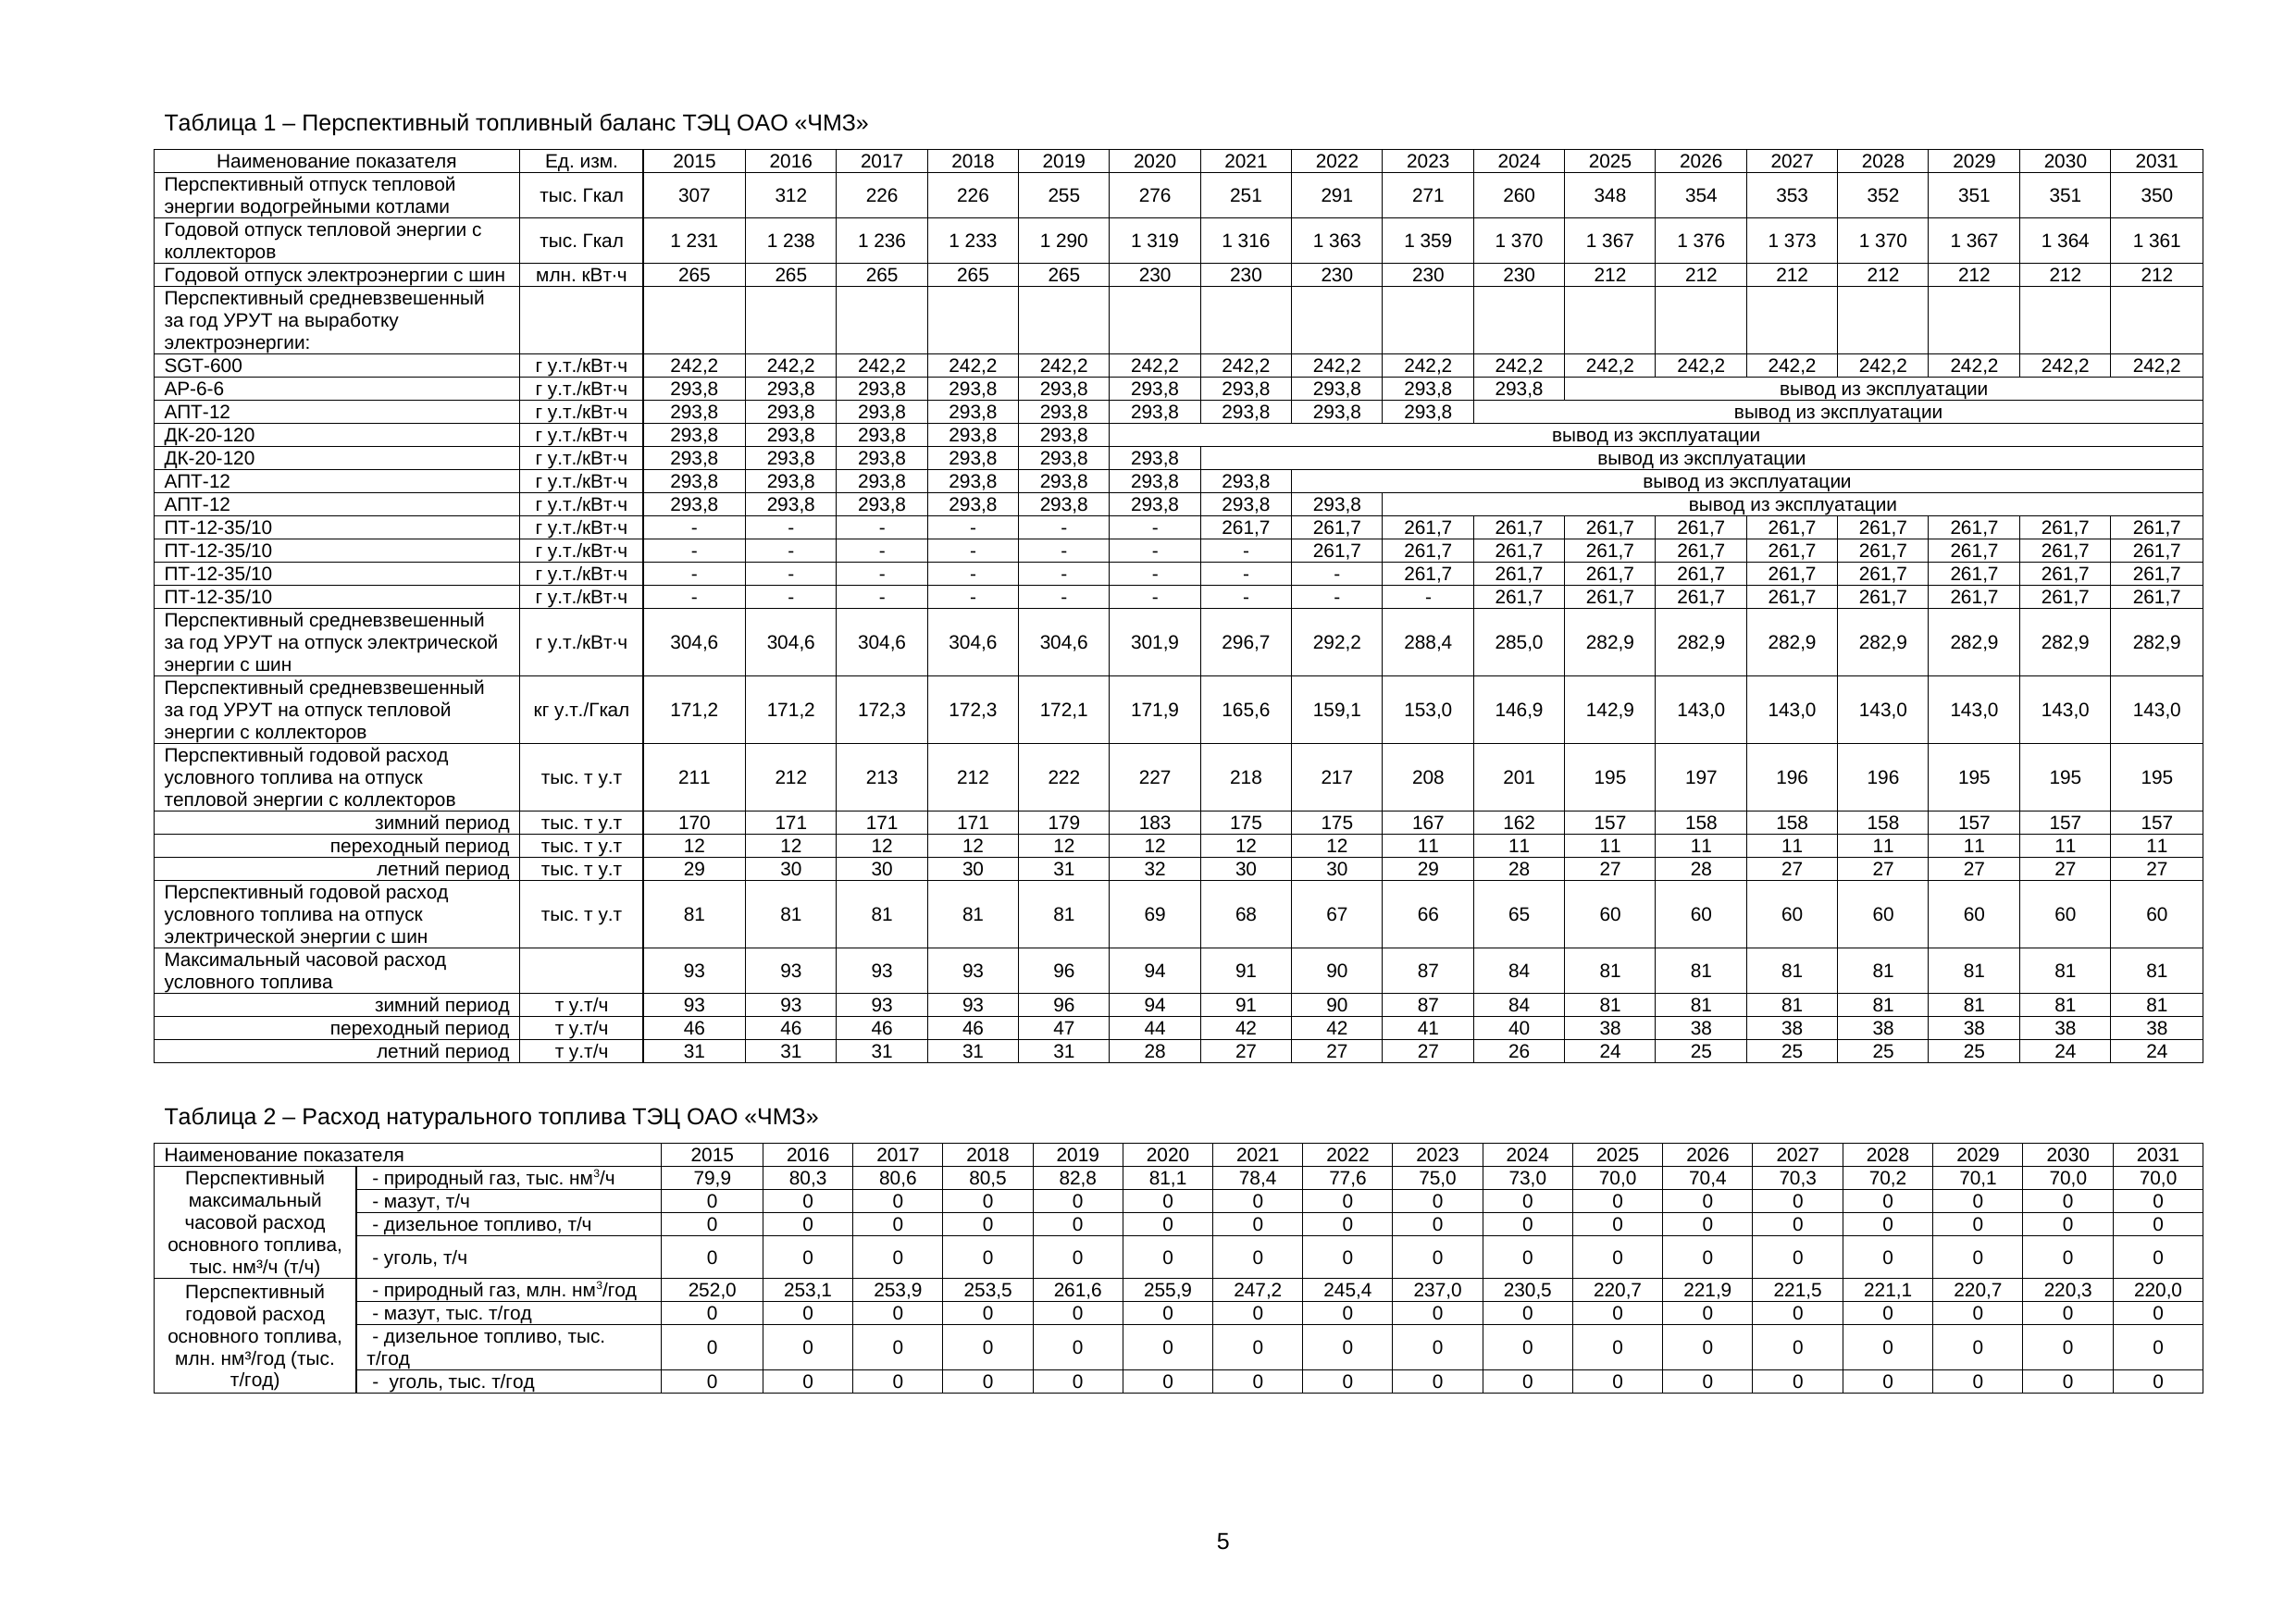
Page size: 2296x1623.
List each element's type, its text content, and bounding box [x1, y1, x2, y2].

table_cell 261,7 [1474, 586, 1564, 608]
table_header 2026 [1663, 1144, 1752, 1166]
table_cell 212 [1838, 264, 1928, 286]
table_header Наименование показателя [155, 150, 519, 172]
table_cell 212 [2111, 264, 2203, 286]
table_cell 0 [763, 1325, 852, 1369]
table_cell 0 [853, 1190, 942, 1212]
table_cell 0 [1303, 1302, 1392, 1324]
table_cell 0 [1663, 1213, 1752, 1235]
table_cell 0 [2114, 1190, 2203, 1212]
table_cell 261,7 [1383, 539, 1473, 562]
table_cell - [837, 586, 927, 608]
table_cell 158 [1838, 812, 1928, 834]
table_cell 261,7 [1656, 516, 1746, 539]
table_cell 11 [1747, 835, 1837, 857]
table_cell Перспективный годовой расход условного топлива на отпуск электрической энергии с шин [155, 881, 519, 948]
table_cell 293,8 [837, 493, 927, 515]
table_cell 242,2 [1110, 354, 1200, 377]
table_cell 0 [1933, 1325, 2022, 1369]
table_cell Перспективный отпуск тепловой энергии водогрейными котлами [155, 173, 519, 217]
table_cell Перспективный средневзвешенный за год УРУТ на отпуск тепловой энергии с коллекторов [155, 676, 519, 743]
table_cell 165,6 [1201, 676, 1291, 743]
table_cell 38 [2020, 1017, 2110, 1039]
table_cell 208 [1383, 744, 1473, 811]
table_cell 0 [1213, 1370, 1302, 1393]
table_cell 1 370 [1474, 218, 1564, 263]
table_cell 0 [1213, 1236, 1302, 1278]
table_cell 195 [1929, 744, 2019, 811]
table_cell 96 [1019, 948, 1109, 993]
table_cell 220,3 [2023, 1279, 2113, 1301]
table_cell 1 236 [837, 218, 927, 263]
table_cell 38 [1838, 1017, 1928, 1039]
table_cell - [746, 539, 836, 562]
table_cell 12 [1019, 835, 1109, 857]
table_cell 81 [2111, 994, 2203, 1016]
table_cell - [837, 516, 927, 539]
table_cell - мазут, т/ч [357, 1190, 661, 1212]
table_cell 211 [644, 744, 745, 811]
table_cell 0 [1933, 1302, 2022, 1324]
table_cell ДК-20-120 [155, 424, 519, 446]
table_cell [1019, 287, 1109, 353]
table_cell 32 [1110, 858, 1200, 880]
table_cell 261,7 [1201, 516, 1291, 539]
table_cell 218 [1201, 744, 1291, 811]
table_cell 70,1 [1933, 1167, 2022, 1189]
table_cell 28 [1474, 858, 1564, 880]
table_cell 196 [1747, 744, 1837, 811]
table_cell 172,3 [837, 676, 927, 743]
table_cell 0 [943, 1302, 1033, 1324]
table_cell - [1110, 586, 1200, 608]
table_cell летний период [155, 858, 519, 880]
table_header 2022 [1292, 150, 1382, 172]
table_cell 230 [1110, 264, 1200, 286]
table_cell 0 [1303, 1370, 1392, 1393]
table_cell 282,9 [1747, 609, 1837, 675]
table_cell 30 [1292, 858, 1382, 880]
table_cell 27 [1201, 1040, 1291, 1062]
table_cell 91 [1201, 948, 1291, 993]
table_cell 242,2 [1292, 354, 1382, 377]
table_cell 1 361 [2111, 218, 2203, 263]
table_header 2025 [1573, 1144, 1662, 1166]
table_cell 31 [746, 1040, 836, 1062]
table_cell 78,4 [1213, 1167, 1302, 1189]
table_cell 81 [1565, 994, 1655, 1016]
table_cell 296,7 [1201, 609, 1291, 675]
table_cell 255 [1019, 173, 1109, 217]
table_cell 143,0 [2111, 676, 2203, 743]
table_cell 28 [1110, 1040, 1200, 1062]
table_cell вывод из эксплуатации [1201, 447, 2203, 469]
table_cell [644, 287, 745, 353]
table_cell [1656, 287, 1746, 353]
table_cell [1292, 287, 1382, 353]
table_cell 31 [644, 1040, 745, 1062]
table_cell 81 [928, 881, 1018, 948]
table_cell 80,5 [943, 1167, 1033, 1189]
table_header 2030 [2023, 1144, 2113, 1166]
table_cell 11 [1656, 835, 1746, 857]
table_cell г у.т./кВт∙ч [520, 401, 642, 423]
table_cell Перспективный максимальный часовой расход основного топлива, тыс. нм³/ч (т/ч) [155, 1167, 355, 1278]
table_cell 0 [1483, 1370, 1572, 1393]
table_cell 293,8 [644, 447, 745, 469]
table_cell 175 [1201, 812, 1291, 834]
table_cell 261,7 [1474, 516, 1564, 539]
table_cell 67 [1292, 881, 1382, 948]
table_cell 11 [1929, 835, 2019, 857]
table_cell 70,2 [1843, 1167, 1932, 1189]
table_cell 293,8 [928, 378, 1018, 400]
table_cell АПТ-12 [155, 493, 519, 515]
table_header 2015 [644, 150, 745, 172]
text Таблица 1 – Перспективный топливный баланс ТЭЦ ОАО «ЧМЗ» [164, 109, 2214, 136]
table_cell 242,2 [644, 354, 745, 377]
table_cell - [1019, 586, 1109, 608]
table_cell 0 [1123, 1190, 1212, 1212]
table_cell 0 [853, 1213, 942, 1235]
table_cell 226 [928, 173, 1018, 217]
table_cell 260 [1474, 173, 1564, 217]
table_cell [2020, 287, 2110, 353]
table_cell 261,7 [1838, 563, 1928, 585]
table_cell 227 [1110, 744, 1200, 811]
table_cell 11 [1474, 835, 1564, 857]
table_cell 81,1 [1123, 1167, 1212, 1189]
table_cell 73,0 [1483, 1167, 1572, 1189]
table_cell 242,2 [2020, 354, 2110, 377]
table_cell 27 [1838, 858, 1928, 880]
table_cell 0 [2023, 1302, 2113, 1324]
table_cell 212 [928, 744, 1018, 811]
table_cell г у.т./кВт∙ч [520, 609, 642, 675]
table_header 2031 [2114, 1144, 2203, 1166]
table_cell 0 [2114, 1370, 2203, 1393]
table_cell 25 [1838, 1040, 1928, 1062]
table_cell 201 [1474, 744, 1564, 811]
table_cell 28 [1656, 858, 1746, 880]
table_cell 81 [1838, 994, 1928, 1016]
table_header 2030 [2020, 150, 2110, 172]
table_cell 0 [662, 1236, 763, 1278]
table_cell 261,7 [1656, 539, 1746, 562]
table_cell - [644, 563, 745, 585]
table_cell 293,8 [746, 493, 836, 515]
table_cell 293,8 [1201, 470, 1291, 492]
table_header 2029 [1929, 150, 2019, 172]
table_cell 60 [2020, 881, 2110, 948]
table_cell 60 [1565, 881, 1655, 948]
table_cell ДК-20-120 [155, 447, 519, 469]
table_cell - [746, 516, 836, 539]
table_cell 242,2 [1565, 354, 1655, 377]
table_cell тыс. т у.т [520, 835, 642, 857]
table_cell 293,8 [1292, 493, 1382, 515]
table_header 2022 [1303, 1144, 1392, 1166]
table_cell 242,2 [837, 354, 927, 377]
table_cell 0 [1213, 1325, 1302, 1369]
table_cell 12 [746, 835, 836, 857]
table_cell 0 [1843, 1302, 1932, 1324]
table_cell 80,3 [763, 1167, 852, 1189]
text Таблица 2 – Расход натурального топлива ТЭЦ ОАО «ЧМЗ» [164, 1103, 2214, 1130]
table_cell 0 [1843, 1236, 1932, 1278]
table_cell 261,7 [2111, 516, 2203, 539]
table_cell 261,7 [1929, 539, 2019, 562]
table_cell 276 [1110, 173, 1200, 217]
table_cell 31 [928, 1040, 1018, 1062]
table_cell 12 [644, 835, 745, 857]
table_cell 60 [1747, 881, 1837, 948]
table_cell 195 [2111, 744, 2203, 811]
table_cell 0 [853, 1370, 942, 1393]
table_cell 304,6 [837, 609, 927, 675]
table_cell 46 [644, 1017, 745, 1039]
table_cell 293,8 [928, 401, 1018, 423]
table_cell 242,2 [2111, 354, 2203, 377]
table_cell 31 [1019, 858, 1109, 880]
table_cell 261,7 [1656, 563, 1746, 585]
table_cell 40 [1474, 1017, 1564, 1039]
table_cell 261,7 [1292, 516, 1382, 539]
table_cell 25 [1929, 1040, 2019, 1062]
table_cell 261,7 [1474, 539, 1564, 562]
table_cell 81 [1929, 994, 2019, 1016]
table_cell 293,8 [1110, 493, 1200, 515]
table_cell 81 [644, 881, 745, 948]
table_cell 217 [1292, 744, 1382, 811]
table_cell 11 [1565, 835, 1655, 857]
table_cell 285,0 [1474, 609, 1564, 675]
table_cell 253,5 [943, 1279, 1033, 1301]
table_cell 0 [943, 1325, 1033, 1369]
table_cell 213 [837, 744, 927, 811]
table_cell 0 [1034, 1213, 1123, 1235]
table_cell 81 [1929, 948, 2019, 993]
table_cell 93 [644, 948, 745, 993]
table_cell 0 [1843, 1213, 1932, 1235]
table_cell ПТ-12-35/10 [155, 563, 519, 585]
table_cell 1 367 [1565, 218, 1655, 263]
table_cell 175 [1292, 812, 1382, 834]
table_cell тыс. т у.т [520, 812, 642, 834]
table_cell 261,7 [1747, 516, 1837, 539]
table_cell 242,2 [1383, 354, 1473, 377]
table_cell АПТ-12 [155, 401, 519, 423]
table_cell 0 [1123, 1302, 1212, 1324]
table_cell 261,7 [1383, 516, 1473, 539]
table_cell 77,6 [1303, 1167, 1392, 1189]
table_cell 29 [1383, 858, 1473, 880]
table_cell г у.т./кВт∙ч [520, 470, 642, 492]
table_cell г у.т./кВт∙ч [520, 563, 642, 585]
table_cell 75,0 [1393, 1167, 1483, 1189]
table_cell 1 373 [1747, 218, 1837, 263]
table_cell г у.т./кВт∙ч [520, 424, 642, 446]
table_cell 81 [1747, 994, 1837, 1016]
table_cell 0 [662, 1302, 763, 1324]
table_cell 0 [2023, 1236, 2113, 1278]
table_cell 96 [1019, 994, 1109, 1016]
table_cell 0 [1933, 1236, 2022, 1278]
table_cell - [1201, 539, 1291, 562]
table_cell 27 [1929, 858, 2019, 880]
table_cell 212 [1929, 264, 2019, 286]
table_cell 261,7 [2020, 586, 2110, 608]
table_cell 0 [1034, 1302, 1123, 1324]
table_cell 293,8 [644, 424, 745, 446]
table_cell 0 [853, 1302, 942, 1324]
table_cell 11 [2111, 835, 2203, 857]
table_header 2021 [1213, 1144, 1302, 1166]
table_cell 91 [1201, 994, 1291, 1016]
table_cell 27 [2020, 858, 2110, 880]
table_cell АР-6-6 [155, 378, 519, 400]
table_cell 220,0 [2114, 1279, 2203, 1301]
table_cell [1201, 287, 1291, 353]
table_cell [837, 287, 927, 353]
table_cell 0 [1213, 1190, 1302, 1212]
table_cell 30 [746, 858, 836, 880]
table_cell 293,8 [746, 424, 836, 446]
table_cell - [746, 586, 836, 608]
table_cell 312 [746, 173, 836, 217]
table_cell 27 [1747, 858, 1837, 880]
table_cell 0 [1753, 1302, 1843, 1324]
table_cell 11 [1383, 835, 1473, 857]
table_cell 153,0 [1383, 676, 1473, 743]
table_cell 0 [1753, 1325, 1843, 1369]
table_cell 81 [1656, 948, 1746, 993]
table_cell - уголь, т/ч [357, 1236, 661, 1278]
table_cell 80,6 [853, 1167, 942, 1189]
table_cell 29 [644, 858, 745, 880]
table_cell 84 [1474, 948, 1564, 993]
table_cell 230 [1474, 264, 1564, 286]
table_cell 307 [644, 173, 745, 217]
table_header Наименование показателя [155, 1144, 661, 1166]
table_cell 0 [1303, 1236, 1392, 1278]
table_cell 0 [943, 1236, 1033, 1278]
table_cell 70,0 [2023, 1167, 2113, 1189]
table_cell 41 [1383, 1017, 1473, 1039]
table_cell 293,8 [1110, 401, 1200, 423]
table_header 2027 [1753, 1144, 1843, 1166]
table_cell 81 [1747, 948, 1837, 993]
table_cell 261,7 [1838, 516, 1928, 539]
table_header 2020 [1110, 150, 1200, 172]
table_cell 1 376 [1656, 218, 1746, 263]
table_cell 293,8 [1292, 378, 1382, 400]
table_cell 0 [1843, 1190, 1932, 1212]
table_cell 265 [837, 264, 927, 286]
table_cell 30 [1201, 858, 1291, 880]
table_cell г у.т./кВт∙ч [520, 378, 642, 400]
table_cell 0 [2114, 1213, 2203, 1235]
table_cell 282,9 [1838, 609, 1928, 675]
table_cell 288,4 [1383, 609, 1473, 675]
table_cell 171 [746, 812, 836, 834]
table_cell г у.т./кВт∙ч [520, 354, 642, 377]
table_cell - дизельное топливо, т/ч [357, 1213, 661, 1235]
table_cell 0 [2023, 1325, 2113, 1369]
table_cell 293,8 [644, 470, 745, 492]
table_cell 0 [1123, 1236, 1212, 1278]
table_cell 0 [1753, 1190, 1843, 1212]
table_cell 38 [1747, 1017, 1837, 1039]
table_cell 25 [1747, 1040, 1837, 1062]
table_cell 0 [1843, 1370, 1932, 1393]
table_header Ед. изм. [520, 150, 642, 172]
table_cell 1 370 [1838, 218, 1928, 263]
table_cell 293,8 [1474, 378, 1564, 400]
table_header 2019 [1034, 1144, 1123, 1166]
table_cell 142,9 [1565, 676, 1655, 743]
table_cell 351 [2020, 173, 2110, 217]
table_cell переходный период [155, 835, 519, 857]
table_cell 293,8 [1019, 378, 1109, 400]
table_cell 1 367 [1929, 218, 2019, 263]
table_cell 162 [1474, 812, 1564, 834]
table_cell 81 [837, 881, 927, 948]
table_cell г у.т./кВт∙ч [520, 539, 642, 562]
table_header 2018 [928, 150, 1018, 172]
table_cell 70,4 [1663, 1167, 1752, 1189]
table_cell 242,2 [1929, 354, 2019, 377]
table_cell 0 [1303, 1213, 1392, 1235]
table_cell 265 [746, 264, 836, 286]
table_cell 171 [837, 812, 927, 834]
table_cell 0 [1123, 1213, 1212, 1235]
table_cell 353 [1747, 173, 1837, 217]
table_cell 0 [2023, 1370, 2113, 1393]
table_cell 81 [1838, 948, 1928, 993]
table_cell 242,2 [1201, 354, 1291, 377]
table_cell ПТ-12-35/10 [155, 516, 519, 539]
table_cell 237,0 [1393, 1279, 1483, 1301]
table_cell 70,0 [2114, 1167, 2203, 1189]
table_cell 157 [1565, 812, 1655, 834]
table_cell 1 231 [644, 218, 745, 263]
table_cell - [1292, 563, 1382, 585]
table_cell 293,8 [928, 447, 1018, 469]
table_cell 282,9 [1929, 609, 2019, 675]
table_cell 292,2 [1292, 609, 1382, 675]
table_cell тыс. т у.т [520, 744, 642, 811]
table_cell 12 [1292, 835, 1382, 857]
table_cell 0 [763, 1236, 852, 1278]
table_cell 304,6 [644, 609, 745, 675]
table_cell Перспективный средневзвешенный за год УРУТ на отпуск электрической энергии с шин [155, 609, 519, 675]
table_cell 265 [644, 264, 745, 286]
table_cell 93 [928, 948, 1018, 993]
table_cell 12 [928, 835, 1018, 857]
table_cell 84 [1474, 994, 1564, 1016]
table_cell 293,8 [837, 447, 927, 469]
table_cell 293,8 [644, 493, 745, 515]
table_cell 271 [1383, 173, 1473, 217]
table_header 2015 [662, 1144, 763, 1166]
table_cell - [1292, 586, 1382, 608]
table_cell 170 [644, 812, 745, 834]
table_cell 293,8 [1019, 424, 1109, 446]
table_cell 212 [746, 744, 836, 811]
table_cell 261,7 [1565, 586, 1655, 608]
table_cell 81 [2020, 948, 2110, 993]
table_cell SGT-600 [155, 354, 519, 377]
table_cell 38 [2111, 1017, 2203, 1039]
table_cell 0 [1663, 1190, 1752, 1212]
table_cell 143,0 [2020, 676, 2110, 743]
table_cell 157 [2020, 812, 2110, 834]
table_cell 11 [1838, 835, 1928, 857]
table_cell 261,7 [2020, 539, 2110, 562]
table_cell г у.т./кВт∙ч [520, 447, 642, 469]
table_header 2025 [1565, 150, 1655, 172]
table_cell 0 [763, 1190, 852, 1212]
table_cell 253,9 [853, 1279, 942, 1301]
table_cell 261,7 [1474, 563, 1564, 585]
table_cell 348 [1565, 173, 1655, 217]
table_cell 261,7 [1565, 516, 1655, 539]
table_cell 265 [928, 264, 1018, 286]
table_header 2017 [837, 150, 927, 172]
table_header 2019 [1019, 150, 1109, 172]
table_cell 293,8 [644, 378, 745, 400]
table_cell 1 233 [928, 218, 1018, 263]
table_cell 261,7 [2111, 563, 2203, 585]
table_cell г у.т./кВт∙ч [520, 493, 642, 515]
table_cell 172,1 [1019, 676, 1109, 743]
table_cell 261,7 [1929, 516, 2019, 539]
table_cell 31 [837, 1040, 927, 1062]
table_cell 38 [1656, 1017, 1746, 1039]
table_cell 1 363 [1292, 218, 1382, 263]
table_cell [1838, 287, 1928, 353]
table_cell 157 [2111, 812, 2203, 834]
table_cell 0 [1573, 1325, 1662, 1369]
table_cell 251 [1201, 173, 1291, 217]
table_cell 0 [2114, 1236, 2203, 1278]
table_cell 1 319 [1110, 218, 1200, 263]
table_cell 44 [1110, 1017, 1200, 1039]
table_cell [1747, 287, 1837, 353]
table_cell - природный газ, млн. нм3/год [357, 1279, 661, 1301]
table_cell 94 [1110, 948, 1200, 993]
table_cell 0 [1303, 1190, 1392, 1212]
table_cell 0 [2023, 1190, 2113, 1212]
table_cell 261,7 [1929, 563, 2019, 585]
table_cell 0 [1483, 1325, 1572, 1369]
table_cell 293,8 [928, 424, 1018, 446]
table_cell - [928, 516, 1018, 539]
table_cell 0 [1393, 1236, 1483, 1278]
table_cell 93 [644, 994, 745, 1016]
table_cell 90 [1292, 948, 1382, 993]
table_cell 0 [2114, 1302, 2203, 1324]
table_header 2027 [1747, 150, 1837, 172]
table_cell 0 [1393, 1190, 1483, 1212]
table_cell 81 [1019, 881, 1109, 948]
table_cell - [1110, 539, 1200, 562]
table_cell 81 [2111, 948, 2203, 993]
table_cell т у.т/ч [520, 1017, 642, 1039]
table_cell 143,0 [1747, 676, 1837, 743]
table_header 2024 [1474, 150, 1564, 172]
table_cell 60 [1656, 881, 1746, 948]
table_cell 195 [1565, 744, 1655, 811]
table_header 2018 [943, 1144, 1033, 1166]
table_cell 68 [1201, 881, 1291, 948]
table_cell тыс. Гкал [520, 173, 642, 217]
table_cell 0 [1573, 1370, 1662, 1393]
table_cell Максимальный часовой расход условного топлива [155, 948, 519, 993]
table_cell - природный газ, тыс. нм3/ч [357, 1167, 661, 1189]
table_cell млн. кВт∙ч [520, 264, 642, 286]
table_cell 171,2 [644, 676, 745, 743]
table_cell Перспективный годовой расход условного топлива на отпуск тепловой энергии с коллекторов [155, 744, 519, 811]
table_cell 261,7 [2020, 563, 2110, 585]
table_cell 81 [1656, 994, 1746, 1016]
table_cell 0 [1393, 1213, 1483, 1235]
table_cell 0 [1933, 1190, 2022, 1212]
table_cell 0 [1753, 1213, 1843, 1235]
table_cell 1 359 [1383, 218, 1473, 263]
table_cell 265 [1019, 264, 1109, 286]
table_cell 0 [1034, 1370, 1123, 1393]
table_cell 0 [1483, 1236, 1572, 1278]
table_cell 0 [1393, 1302, 1483, 1324]
table_cell Годовой отпуск электроэнергии с шин [155, 264, 519, 286]
table_cell 195 [2020, 744, 2110, 811]
table_cell 352 [1838, 173, 1928, 217]
table_cell 171,9 [1110, 676, 1200, 743]
table_cell 351 [1929, 173, 2019, 217]
table_cell - [1383, 586, 1473, 608]
table_cell 93 [746, 994, 836, 1016]
table_cell зимний период [155, 994, 519, 1016]
table_cell 1 290 [1019, 218, 1109, 263]
table_cell 24 [1565, 1040, 1655, 1062]
table_cell 65 [1474, 881, 1564, 948]
table_cell вывод из эксплуатации [1110, 424, 2203, 446]
table_cell 0 [1753, 1370, 1843, 1393]
table_cell - [1019, 563, 1109, 585]
table_cell 242,2 [928, 354, 1018, 377]
table_cell 293,8 [1019, 470, 1109, 492]
table_cell 0 [1034, 1325, 1123, 1369]
table_cell 253,1 [763, 1279, 852, 1301]
table_cell 0 [763, 1213, 852, 1235]
table_cell 242,2 [1474, 354, 1564, 377]
table_header 2024 [1483, 1144, 1572, 1166]
table_cell г у.т./кВт∙ч [520, 586, 642, 608]
table_cell вывод из эксплуатации [1383, 493, 2203, 515]
table_cell 0 [1573, 1190, 1662, 1212]
table_cell 293,8 [746, 378, 836, 400]
table_cell 261,7 [1747, 563, 1837, 585]
table_cell 304,6 [1019, 609, 1109, 675]
table_cell 0 [1663, 1325, 1752, 1369]
table_cell - [928, 586, 1018, 608]
table_cell 27 [1565, 858, 1655, 880]
table_cell 0 [1483, 1190, 1572, 1212]
table_cell [746, 287, 836, 353]
table_cell 0 [662, 1213, 763, 1235]
table_cell 0 [853, 1236, 942, 1278]
table_cell 60 [1929, 881, 2019, 948]
table_cell ПТ-12-35/10 [155, 586, 519, 608]
table_cell 304,6 [746, 609, 836, 675]
table_header 2028 [1843, 1144, 1932, 1166]
table_cell 0 [2023, 1213, 2113, 1235]
table_cell 0 [1933, 1213, 2022, 1235]
table_cell 293,8 [1110, 378, 1200, 400]
table_cell 0 [1123, 1325, 1212, 1369]
table_cell 0 [943, 1370, 1033, 1393]
table_cell 245,4 [1303, 1279, 1392, 1301]
table_cell [1565, 287, 1655, 353]
table_cell 261,7 [1747, 539, 1837, 562]
table_cell - [928, 539, 1018, 562]
table_cell 30 [928, 858, 1018, 880]
table_cell 282,9 [1656, 609, 1746, 675]
table_cell 179 [1019, 812, 1109, 834]
table_cell - [644, 516, 745, 539]
table_cell 293,8 [1019, 493, 1109, 515]
table_cell [520, 287, 642, 353]
table_cell [1110, 287, 1200, 353]
table_cell 242,2 [746, 354, 836, 377]
table_cell 261,6 [1034, 1279, 1123, 1301]
table_cell 242,2 [1838, 354, 1928, 377]
table_cell 222 [1019, 744, 1109, 811]
table_cell [1474, 287, 1564, 353]
table_cell 293,8 [837, 470, 927, 492]
table_cell 220,7 [1933, 1279, 2022, 1301]
table_cell [2111, 287, 2203, 353]
table_cell 93 [746, 948, 836, 993]
table_header 2028 [1838, 150, 1928, 172]
table_cell - [1110, 516, 1200, 539]
table_cell 0 [1753, 1236, 1843, 1278]
table_cell 27 [1292, 1040, 1382, 1062]
table_header 2029 [1933, 1144, 2022, 1166]
table_cell 0 [943, 1213, 1033, 1235]
table_cell 0 [1573, 1302, 1662, 1324]
table_cell 24 [2111, 1040, 2203, 1062]
table_cell 282,9 [2111, 609, 2203, 675]
table_cell 252,0 [662, 1279, 763, 1301]
table_cell 158 [1656, 812, 1746, 834]
table_cell 261,7 [1656, 586, 1746, 608]
table_cell 172,3 [928, 676, 1018, 743]
table_cell вывод из эксплуатации [1292, 470, 2203, 492]
table_cell 69 [1110, 881, 1200, 948]
table_cell [520, 948, 642, 993]
table_cell 212 [2020, 264, 2110, 286]
table_cell 0 [1843, 1325, 1932, 1369]
table_cell 42 [1201, 1017, 1291, 1039]
table_cell 293,8 [1110, 447, 1200, 469]
table_cell - [644, 539, 745, 562]
table_cell 38 [1929, 1017, 2019, 1039]
table_cell 293,8 [837, 424, 927, 446]
table_cell - [1201, 563, 1291, 585]
table_cell 93 [837, 948, 927, 993]
table_cell 293,8 [746, 470, 836, 492]
table_cell тыс. т у.т [520, 858, 642, 880]
table_cell 157 [1929, 812, 2019, 834]
table_cell 0 [1034, 1236, 1123, 1278]
table_cell 221,9 [1663, 1279, 1752, 1301]
table_cell 159,1 [1292, 676, 1382, 743]
table_cell 0 [1933, 1370, 2022, 1393]
table_cell 93 [837, 994, 927, 1016]
table_cell 79,9 [662, 1167, 763, 1189]
table_cell - дизельное топливо, тыс. т/год [357, 1325, 661, 1369]
table_cell 46 [746, 1017, 836, 1039]
table_cell 1 316 [1201, 218, 1291, 263]
table_cell 242,2 [1747, 354, 1837, 377]
table_header 2023 [1393, 1144, 1483, 1166]
table_cell 81 [746, 881, 836, 948]
table_cell - [928, 563, 1018, 585]
table_cell 247,2 [1213, 1279, 1302, 1301]
table_cell 293,8 [1292, 401, 1382, 423]
table_cell 47 [1019, 1017, 1109, 1039]
table_cell 143,0 [1929, 676, 2019, 743]
table_cell г у.т./кВт∙ч [520, 516, 642, 539]
table_cell 12 [837, 835, 927, 857]
table_cell 293,8 [1201, 493, 1291, 515]
table_cell вывод из эксплуатации [1565, 378, 2203, 400]
table_cell 87 [1383, 948, 1473, 993]
table_cell 27 [2111, 858, 2203, 880]
table_cell 196 [1838, 744, 1928, 811]
table_cell 293,8 [837, 401, 927, 423]
table_cell 0 [1034, 1190, 1123, 1212]
table_cell 221,5 [1753, 1279, 1843, 1301]
table_header 2017 [853, 1144, 942, 1166]
table_cell 291 [1292, 173, 1382, 217]
table_cell - [644, 586, 745, 608]
table_cell - [1019, 516, 1109, 539]
table_cell 226 [837, 173, 927, 217]
table_cell 282,9 [2020, 609, 2110, 675]
table_cell 0 [763, 1370, 852, 1393]
table_cell 70,0 [1573, 1167, 1662, 1189]
table_cell 0 [1393, 1325, 1483, 1369]
table_cell 304,6 [928, 609, 1018, 675]
table_cell 261,7 [2111, 586, 2203, 608]
table_cell кг у.т./Гкал [520, 676, 642, 743]
table_cell 158 [1747, 812, 1837, 834]
table_cell 81 [1565, 948, 1655, 993]
table_cell 212 [1747, 264, 1837, 286]
table_cell АПТ-12 [155, 470, 519, 492]
table_cell 70,3 [1753, 1167, 1843, 1189]
table_cell 93 [928, 994, 1018, 1016]
table_cell 293,8 [928, 470, 1018, 492]
table_cell 25 [1656, 1040, 1746, 1062]
table_cell 82,8 [1034, 1167, 1123, 1189]
table_cell 31 [1019, 1040, 1109, 1062]
table_cell 212 [1565, 264, 1655, 286]
table_cell 350 [2111, 173, 2203, 217]
table_cell зимний период [155, 812, 519, 834]
table_cell - уголь, тыс. т/год [357, 1370, 661, 1393]
table_cell 293,8 [746, 447, 836, 469]
table_cell Годовой отпуск тепловой энергии с коллекторов [155, 218, 519, 263]
table_cell 261,7 [1565, 539, 1655, 562]
table_cell 293,8 [928, 493, 1018, 515]
table_cell 354 [1656, 173, 1746, 217]
table_cell 87 [1383, 994, 1473, 1016]
table_header 2023 [1383, 150, 1473, 172]
table_cell 1 238 [746, 218, 836, 263]
table_cell 0 [1483, 1213, 1572, 1235]
table_cell 230 [1383, 264, 1473, 286]
table_cell 60 [1838, 881, 1928, 948]
table_cell 0 [853, 1325, 942, 1369]
table_cell 0 [1663, 1370, 1752, 1393]
table_cell - [1019, 539, 1109, 562]
table_cell 94 [1110, 994, 1200, 1016]
table_cell - [1201, 586, 1291, 608]
table_cell 26 [1474, 1040, 1564, 1062]
table_cell 1 364 [2020, 218, 2110, 263]
table_header 2016 [763, 1144, 852, 1166]
table_cell 282,9 [1565, 609, 1655, 675]
table_cell вывод из эксплуатации [1474, 401, 2203, 423]
table_cell 293,8 [1383, 378, 1473, 400]
table_cell 293,8 [1110, 470, 1200, 492]
table_cell 261,7 [2111, 539, 2203, 562]
table_cell 261,7 [1292, 539, 1382, 562]
table_cell 38 [1565, 1017, 1655, 1039]
table_cell 143,0 [1838, 676, 1928, 743]
table_cell 293,8 [1201, 378, 1291, 400]
table_cell 261,7 [1929, 586, 2019, 608]
table_cell т у.т/ч [520, 994, 642, 1016]
table_cell 261,7 [1838, 539, 1928, 562]
table_cell 183 [1110, 812, 1200, 834]
table_header 2031 [2111, 150, 2203, 172]
table_cell 0 [1663, 1236, 1752, 1278]
table_cell 42 [1292, 1017, 1382, 1039]
table_cell 301,9 [1110, 609, 1200, 675]
table_cell 242,2 [1019, 354, 1109, 377]
table_cell 293,8 [1201, 401, 1291, 423]
table_cell Перспективный годовой расход основного топлива, млн. нм³/год (тыс. т/год) [155, 1279, 355, 1393]
table_cell 30 [837, 858, 927, 880]
table_cell 261,7 [2020, 516, 2110, 539]
table_cell 0 [1573, 1236, 1662, 1278]
table_cell 143,0 [1656, 676, 1746, 743]
table_cell 11 [2020, 835, 2110, 857]
table_cell 0 [662, 1190, 763, 1212]
table_cell 66 [1383, 881, 1473, 948]
table_cell летний период [155, 1040, 519, 1062]
table_cell [928, 287, 1018, 353]
table_cell 146,9 [1474, 676, 1564, 743]
table_cell 0 [2114, 1325, 2203, 1369]
table_cell 230 [1292, 264, 1382, 286]
table_cell переходный период [155, 1017, 519, 1039]
table_cell 221,1 [1843, 1279, 1932, 1301]
table_cell 293,8 [837, 378, 927, 400]
table_cell 27 [1383, 1040, 1473, 1062]
table_cell 0 [662, 1370, 763, 1393]
table_cell 230,5 [1483, 1279, 1572, 1301]
table_cell 261,7 [1565, 563, 1655, 585]
table_cell - [837, 539, 927, 562]
table_cell 0 [1663, 1302, 1752, 1324]
table_cell 171 [928, 812, 1018, 834]
table_cell 12 [1110, 835, 1200, 857]
table_cell [1929, 287, 2019, 353]
table_cell 220,7 [1573, 1279, 1662, 1301]
table_cell 12 [1201, 835, 1291, 857]
table_cell 0 [763, 1302, 852, 1324]
table_cell 0 [1573, 1213, 1662, 1235]
table_cell 0 [1483, 1302, 1572, 1324]
table_cell 46 [837, 1017, 927, 1039]
table_cell 261,7 [1383, 563, 1473, 585]
table_cell 261,7 [1838, 586, 1928, 608]
table_cell 255,9 [1123, 1279, 1212, 1301]
table_cell 230 [1201, 264, 1291, 286]
table_cell 0 [943, 1190, 1033, 1212]
table_cell 0 [1213, 1213, 1302, 1235]
table_cell 293,8 [1019, 401, 1109, 423]
table_cell тыс. Гкал [520, 218, 642, 263]
table_cell 0 [1213, 1302, 1302, 1324]
table_cell 60 [2111, 881, 2203, 948]
table_cell Перспективный средневзвешенный за год УРУТ на выработку электроэнергии: [155, 287, 519, 353]
table_cell 167 [1383, 812, 1473, 834]
table_cell 293,8 [746, 401, 836, 423]
table_cell 24 [2020, 1040, 2110, 1062]
table_cell тыс. т у.т [520, 881, 642, 948]
table_cell 46 [928, 1017, 1018, 1039]
table_cell т у.т/ч [520, 1040, 642, 1062]
table_cell 293,8 [644, 401, 745, 423]
table_cell 212 [1656, 264, 1746, 286]
table_cell - мазут, тыс. т/год [357, 1302, 661, 1324]
table_cell - [1110, 563, 1200, 585]
table_cell - [746, 563, 836, 585]
table_cell 0 [1393, 1370, 1483, 1393]
table_cell 81 [2020, 994, 2110, 1016]
table_cell ПТ-12-35/10 [155, 539, 519, 562]
table_header 2026 [1656, 150, 1746, 172]
table_cell 0 [1123, 1370, 1212, 1393]
table_cell 0 [1303, 1325, 1392, 1369]
table_cell 197 [1656, 744, 1746, 811]
table_header 2021 [1201, 150, 1291, 172]
table_cell 171,2 [746, 676, 836, 743]
table_cell 90 [1292, 994, 1382, 1016]
table_cell [1383, 287, 1473, 353]
table_header 2020 [1123, 1144, 1212, 1166]
table_cell 242,2 [1656, 354, 1746, 377]
table_header 2016 [746, 150, 836, 172]
table_cell 261,7 [1747, 586, 1837, 608]
table_cell - [837, 563, 927, 585]
table_cell 293,8 [1019, 447, 1109, 469]
table_cell 293,8 [1383, 401, 1473, 423]
table_cell 0 [662, 1325, 763, 1369]
